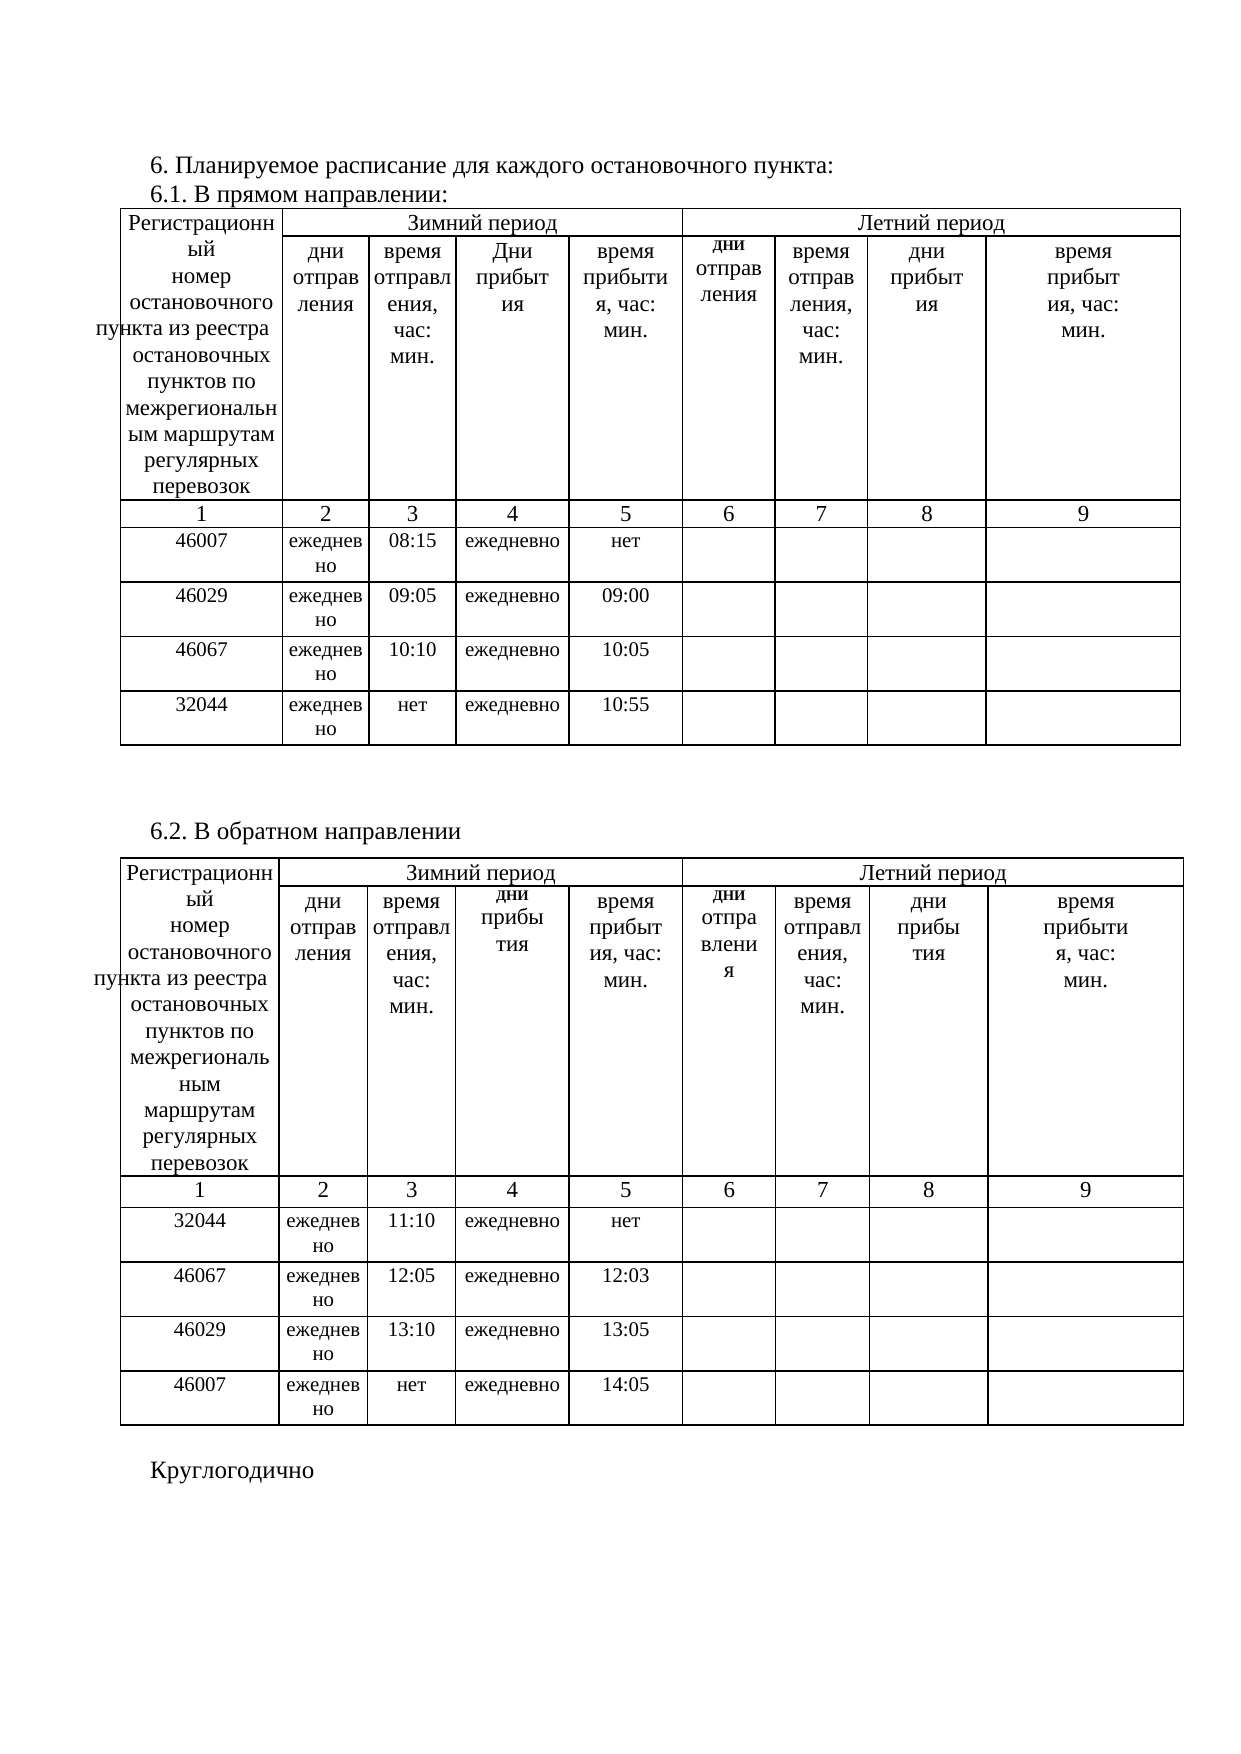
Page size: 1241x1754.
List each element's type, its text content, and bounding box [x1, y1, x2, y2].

table_cell [776, 692, 867, 744]
table_cell [683, 583, 774, 636]
table_cell нет [368, 1372, 455, 1424]
table_cell [776, 1263, 869, 1316]
table_cell 09:05 [370, 583, 455, 636]
table_cell [683, 1317, 775, 1370]
table_cell 2 [280, 1177, 367, 1207]
table_cell 10:10 [370, 637, 455, 690]
table_cell [683, 1372, 775, 1424]
table_cell 46029 [121, 583, 282, 636]
table_cell Дни прибыт ия [457, 237, 568, 499]
table_cell 10:55 [570, 692, 682, 744]
table_cell 4 [457, 501, 568, 527]
table_header Летний период [683, 209, 1180, 235]
table_cell 46007 [121, 1372, 278, 1424]
table_cell ДНИ отправ ления [683, 237, 774, 499]
table_cell [987, 692, 1180, 744]
table_cell 46029 [121, 1317, 278, 1370]
table_cell 46067 [121, 1263, 278, 1316]
table_cell 09:00 [570, 583, 682, 636]
text 6.1. В прямом направлении: [150, 179, 1090, 207]
table_cell 1 [121, 1177, 278, 1207]
table_cell 7 [776, 501, 867, 527]
table_cell ежедневно [283, 528, 368, 581]
table_cell нет [570, 528, 682, 581]
table_cell дни прибы тия [870, 887, 987, 1175]
table_cell 2 [283, 501, 368, 527]
table_cell ежедневно [280, 1208, 367, 1261]
table_cell [868, 528, 985, 581]
table_cell [683, 692, 774, 744]
table_cell 6 [683, 1177, 775, 1207]
table_cell [870, 1372, 987, 1424]
table_cell [868, 692, 985, 744]
table_cell [683, 1263, 775, 1316]
table_cell [683, 637, 774, 690]
text Круглогодично [150, 1455, 1090, 1483]
table_cell ежедневно [280, 1317, 367, 1370]
table_cell [987, 637, 1180, 690]
table_cell время прибыти я, час: мин. [989, 887, 1183, 1175]
table_cell дни отправ ления [280, 887, 367, 1175]
table_header Зимний период [280, 859, 682, 885]
table_cell время отправл ения, час: мин. [776, 887, 869, 1175]
table_cell ежедневно [283, 692, 368, 744]
table_cell 46007 [121, 528, 282, 581]
table_cell дни отправ ления [283, 237, 368, 499]
table_cell [683, 1208, 775, 1261]
table_cell 9 [989, 1177, 1183, 1207]
table_cell ежедневно [283, 637, 368, 690]
text 6.2. В обратном направлении [150, 816, 1090, 845]
table_cell 10:05 [570, 637, 682, 690]
table_cell 12:05 [368, 1263, 455, 1316]
table_cell [989, 1372, 1183, 1424]
table_cell [987, 528, 1180, 581]
table_cell 4 [456, 1177, 568, 1207]
table_cell ежедневно [456, 1208, 568, 1261]
table_cell [987, 583, 1180, 636]
table_cell дни прибыт ия [868, 237, 985, 499]
table_cell время отправл ения, час: мин. [370, 237, 455, 499]
table_cell нет [570, 1208, 682, 1261]
table_cell ежедневно [456, 1317, 568, 1370]
table_cell ДНИ отпра влени я [683, 887, 775, 1175]
table_cell [870, 1317, 987, 1370]
table_cell 7 [776, 1177, 869, 1207]
text 6. Планируемое расписание для каждого остановочного пункта: [150, 150, 1090, 179]
table_cell [776, 1317, 869, 1370]
table_cell [776, 528, 867, 581]
table_cell [776, 637, 867, 690]
table_cell 9 [987, 501, 1180, 527]
table_cell 11:10 [368, 1208, 455, 1261]
table_cell время прибыти я, час: мин. [570, 237, 682, 499]
table_cell [989, 1317, 1183, 1370]
table_cell [870, 1263, 987, 1316]
table_cell 5 [570, 501, 682, 527]
table_cell ежедневно [457, 692, 568, 744]
table_cell ежедневно [456, 1372, 568, 1424]
table_cell 3 [368, 1177, 455, 1207]
table_cell 46067 [121, 637, 282, 690]
table_cell 13:10 [368, 1317, 455, 1370]
table_cell 13:05 [570, 1317, 682, 1370]
table_cell 32044 [121, 1208, 278, 1261]
table_cell 12:03 [570, 1263, 682, 1316]
table_cell ежедневно [283, 583, 368, 636]
table_cell 5 [570, 1177, 682, 1207]
table_cell ежедневно [456, 1263, 568, 1316]
table_header Летний период [683, 859, 1183, 885]
table_header Регистрационный номер остановочного пункта из реестра остановочных пунктов по межрегиональным маршрутам регулярных перевозок [121, 209, 282, 499]
table_cell время прибыт ия, час: мин. [570, 887, 682, 1175]
table_cell 3 [370, 501, 455, 527]
table_cell 1 [121, 501, 282, 527]
table_cell 6 [683, 501, 774, 527]
table_cell [683, 528, 774, 581]
table_cell ДНИ прибы тия [456, 887, 568, 1175]
table_cell [868, 637, 985, 690]
table_cell 32044 [121, 692, 282, 744]
table_cell время отправ ления, час: мин. [776, 237, 867, 499]
table_cell [868, 583, 985, 636]
table_cell время отправл ения, час: мин. [368, 887, 455, 1175]
table_cell 8 [870, 1177, 987, 1207]
table_cell [989, 1208, 1183, 1261]
table_cell 8 [868, 501, 985, 527]
table_header Регистрационный номер остановочного пункта из реестра остановочных пунктов по межрегиональным маршрутам регулярных перевозок [121, 859, 278, 1175]
table_cell ежедневно [457, 583, 568, 636]
table_cell ежедневно [457, 637, 568, 690]
table_cell ежедневно [280, 1263, 367, 1316]
table_cell [989, 1263, 1183, 1316]
table_cell [776, 1372, 869, 1424]
table_cell нет [370, 692, 455, 744]
table_cell [870, 1208, 987, 1261]
table_cell [776, 583, 867, 636]
table_cell ежедневно [457, 528, 568, 581]
table_cell ежедневно [280, 1372, 367, 1424]
table_cell 08:15 [370, 528, 455, 581]
table_header Зимний период [283, 209, 682, 235]
table_cell время прибыт ия, час: мин. [987, 237, 1180, 499]
table_cell 14:05 [570, 1372, 682, 1424]
table_cell [776, 1208, 869, 1261]
